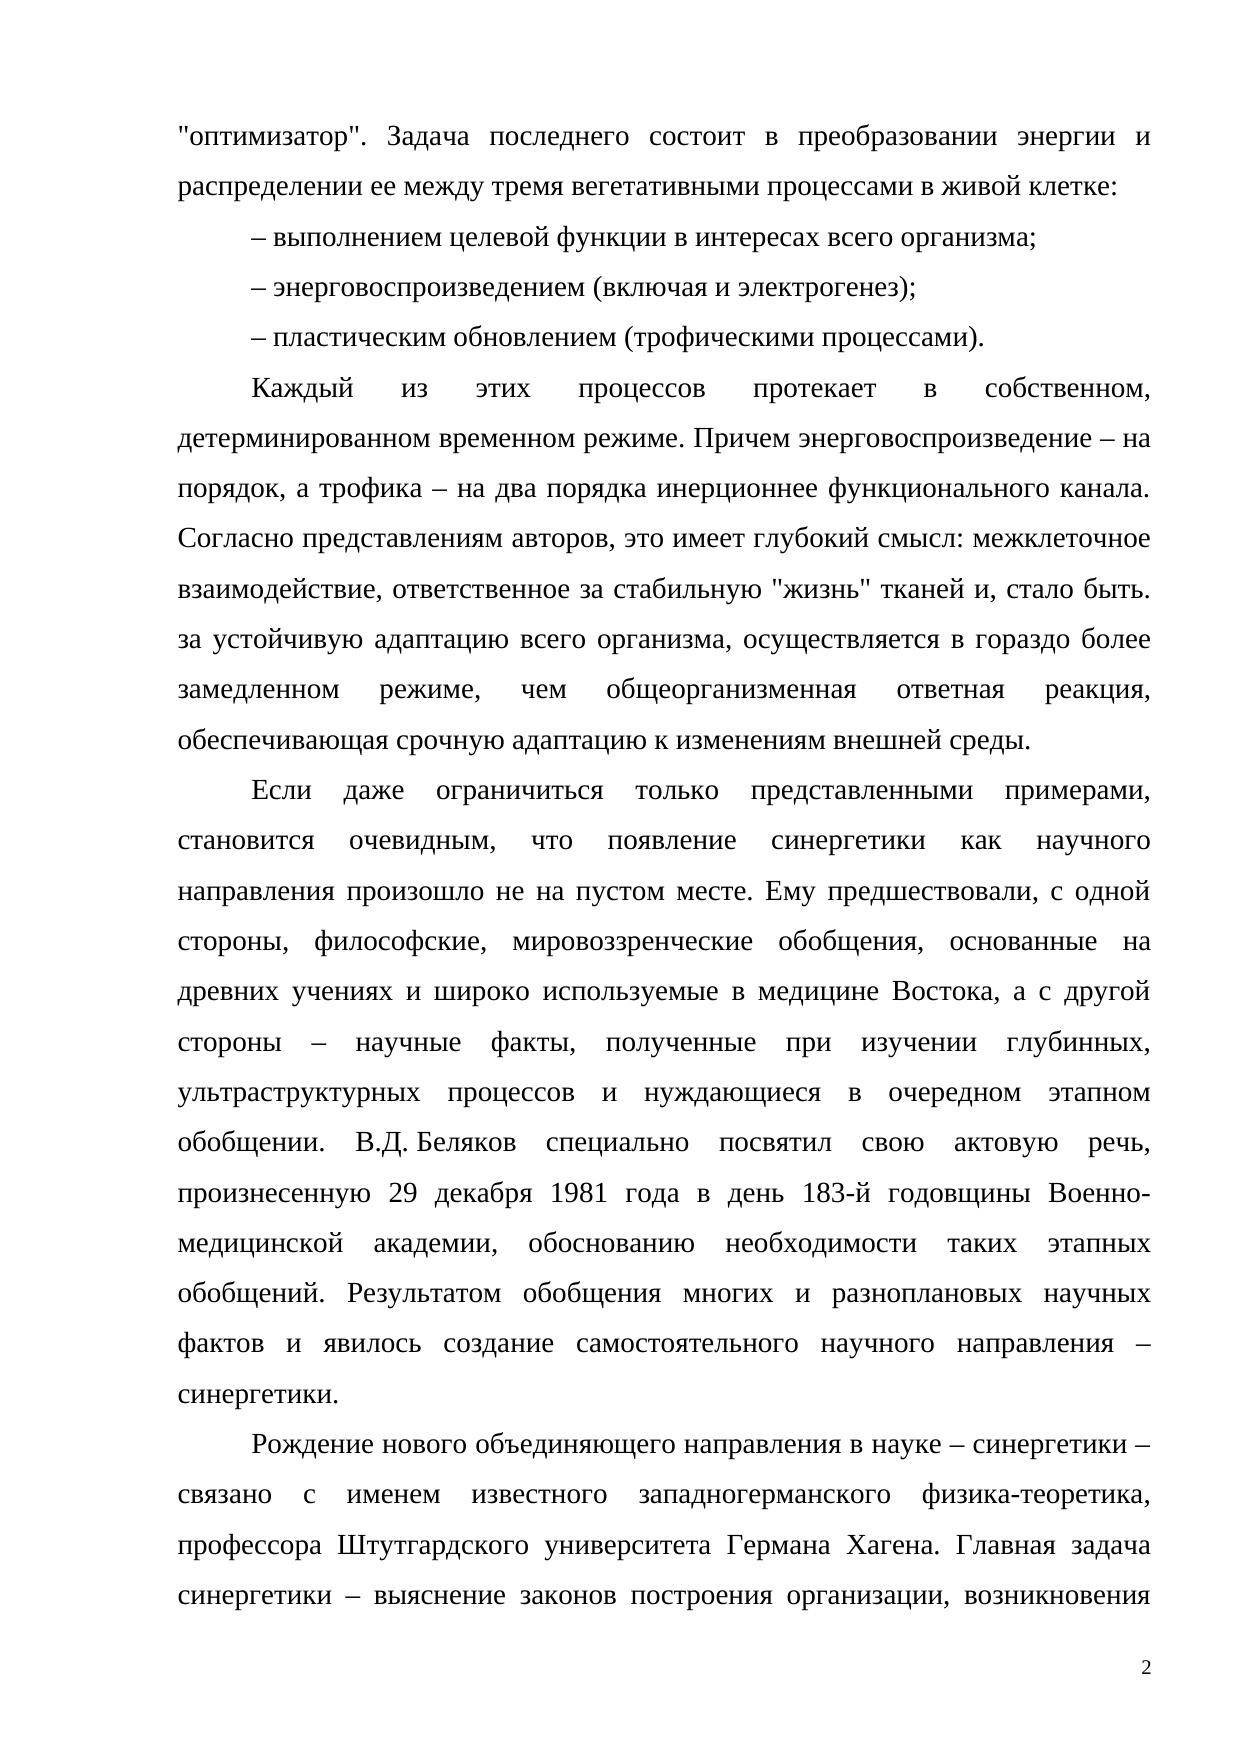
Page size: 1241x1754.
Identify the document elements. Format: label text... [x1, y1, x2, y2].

list Каждый из этих процессов протекает в собственном, детерминированном временном режиме. Причем энерговоспроизведение – на порядок, а трофика – на два порядка инерционнее функционального канала. Согласно представлениям авторов, это имеет глубокий смысл: межклеточное взаимодействие, ответственное за стабильную "жизнь" тканей и, стало быть. за устойчивую адаптацию всего организма, осуществляется в гораздо более замедленном режиме, чем общеорганизменная ответная реакция, обеспечивающая срочную адаптацию к изменениям внешней среды. [177, 370, 1152, 755]
list Если даже ограничиться только представленными примерами, становится очевидным, что появление синергетики как научного направления произошло не на пустом месте. Ему предшествовали, с одной стороны, философские, мировоззренческие обобщения, основанные на древних учениях и широко используемые в медицине Востока, а с другой стороны – научные факты, полученные при изучении глубинных, ультраструктурных процессов и нуждающиеся в очередном этапном обобщении. В.Д. Беляков специально посвятил свою актовую речь, произнесенную 29 декабря 1981 года в день 183-й годовщины Военно-медицинской академии, обоснованию необходимости таких этапных обобщений. Результатом обобщения многих и разноплановых научных фактов и явилось создание самостоятельного научного направления – синергетики. [177, 772, 1152, 1409]
list – пластическим обновлением (трофическими процессами). [177, 319, 1152, 353]
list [177, 118, 1152, 202]
list – выполнением целевой функции в интересах всего организма; [177, 219, 1152, 252]
list – энерговоспроизведением (включая и электрогенез); [177, 269, 1152, 303]
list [177, 1426, 1152, 1611]
